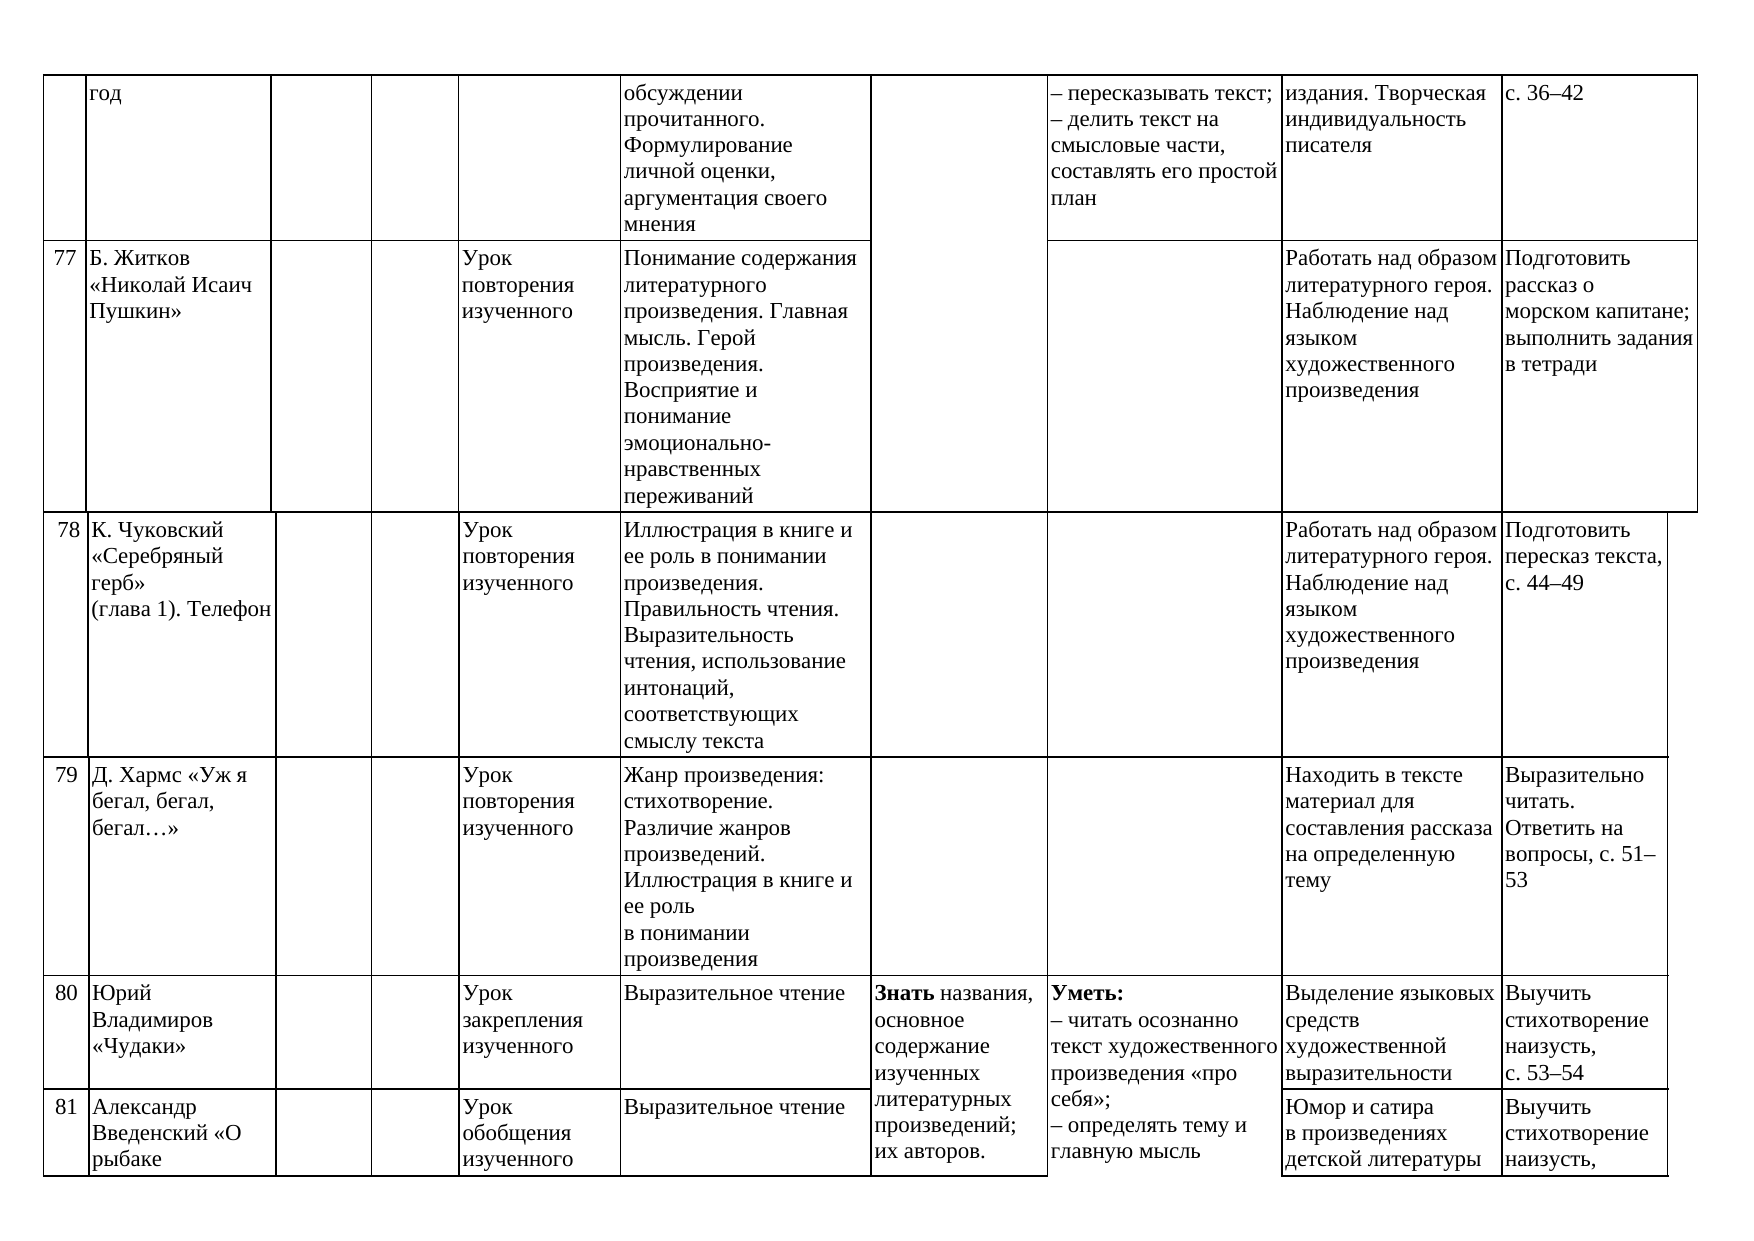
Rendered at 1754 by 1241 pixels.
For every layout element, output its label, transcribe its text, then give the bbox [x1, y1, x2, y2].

table_cell К. Чуковский «Серебряный герб» (глава 1). Телефон [89, 513, 275, 756]
table_cell [272, 76, 371, 240]
table_cell Работать над образом литературного героя. Наблюдение над языком художественного произведения [1283, 241, 1501, 511]
table_cell Работать над образом литературного героя. Наблюдение над языком художественного произведения [1283, 513, 1501, 756]
table_cell Урок повторения изученного [459, 241, 620, 511]
table_cell 76 [44, 76, 85, 240]
table_cell Урок повторения изученного [460, 758, 620, 975]
table_cell [372, 1090, 458, 1175]
table_cell 78 [44, 513, 87, 756]
table_cell Жанр произведения: стихотворение. Различие жанров произведений. Иллюстрация в книге и ее роль в понимании произведения [621, 758, 870, 975]
table_cell Знать названия, основное содержание изученных литературных произведений; их авторов. [872, 976, 1047, 1175]
table_cell [277, 758, 371, 975]
table_cell [1048, 241, 1281, 511]
table_cell 77 [44, 241, 85, 511]
table_cell 80 [44, 976, 88, 1088]
table_cell [372, 241, 458, 511]
table_cell Находить в тексте материал для составления рассказа на определенную тему [1283, 758, 1501, 975]
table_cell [1503, 1090, 1667, 1175]
table_cell [272, 241, 371, 511]
table_cell 81 [44, 1090, 88, 1175]
table_cell Д. Хармс «Уж я бегал, бегал, бегал…» [90, 758, 275, 975]
table_cell [1048, 758, 1281, 975]
table_cell [277, 513, 371, 756]
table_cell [1283, 76, 1501, 240]
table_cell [459, 76, 620, 240]
table_cell Понимание содержания литературного произведения. Главная мысль. Герой произведения. Восприятие и понимание эмоционально-нравственных переживаний [621, 241, 870, 511]
table_cell [872, 513, 1047, 756]
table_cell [90, 1090, 275, 1175]
table_cell [372, 758, 458, 975]
table_cell Урок повторения изученного [460, 513, 620, 756]
table_cell Б. Житков «Николай Исаич Пушкин» [87, 241, 270, 511]
table_cell [372, 976, 458, 1088]
table_cell Урок закрепления изученного [460, 976, 620, 1088]
table_cell Уметь: – читать осознанно текст художественного произведения «про себя»; – определять тему и главную мысль произведения; – пересказывать текст; – делить текст на смысловые части, составлять его простой план; – использовать статьи литературных критиков; – участвовать в обсуждении текстов; – объяснить смысл названия путешествия; – рассказывать о полюбившихся детских журналах [1048, 976, 1281, 1175]
table_cell Выразительное чтение [621, 976, 870, 1088]
table_cell Выделение языковых средств художественной выразительности [1283, 976, 1501, 1088]
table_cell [87, 76, 270, 240]
table_cell [372, 76, 458, 240]
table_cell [621, 76, 870, 240]
table_cell [872, 758, 1047, 975]
table_cell [1048, 513, 1281, 756]
table_cell 79 [44, 758, 88, 975]
table_cell Иллюстрация в книге и ее роль в понимании произведения. Правильность чтения. Выразительность чтения, использование интонаций, соответствующих смыслу текста [621, 513, 870, 756]
table_cell Выучить стихотворение наизусть, с. 53–54 [1503, 976, 1667, 1088]
table_cell [277, 1090, 371, 1175]
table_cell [1503, 76, 1697, 240]
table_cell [460, 1090, 620, 1175]
table_cell Выразительно читать. Ответить на вопросы, с. 51–53 [1503, 758, 1667, 975]
table_cell [372, 513, 458, 756]
table_cell [277, 976, 371, 1088]
table_cell Подготовить пересказ текста, с. 44–49 [1503, 513, 1667, 756]
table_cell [621, 1090, 870, 1175]
table_cell Подготовить рассказ о морском капитане; выполнить задания в тетради [1503, 241, 1697, 511]
table_cell Юрий Владимиров «Чудаки» [90, 976, 275, 1088]
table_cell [1283, 1090, 1501, 1175]
